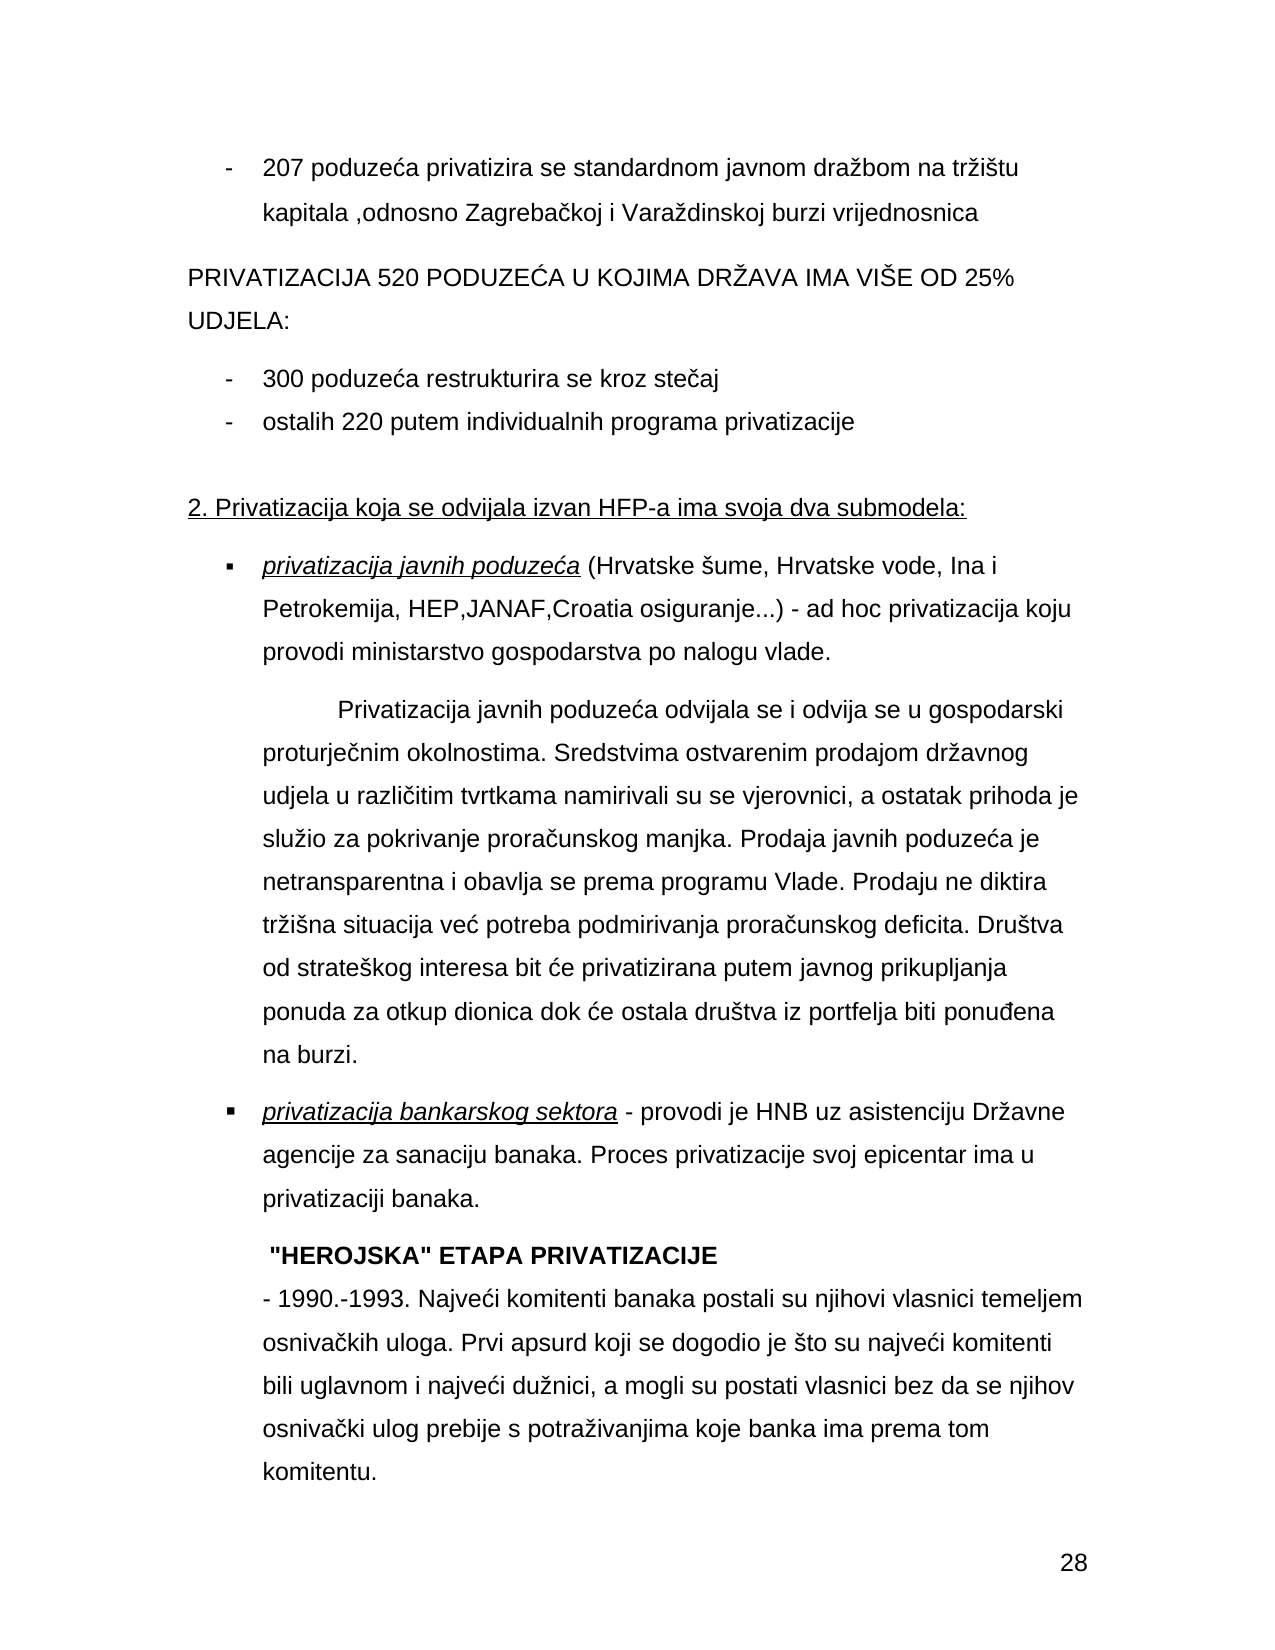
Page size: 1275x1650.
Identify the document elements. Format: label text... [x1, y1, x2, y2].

list 207 poduzeća privatizira se standardnom javnom dražbom na tržištu kapitala ,odnosno Zagrebačkoj i Varaždinskoj burzi vrijednosnica [225, 150, 1088, 227]
text - ostalih 220 putem individualnih programa privatizacije [225, 407, 1088, 436]
text - 1990.-1993. Najveći komitenti banaka postali su njihovi vlasnici temeljem osnivačkih uloga. Prvi apsurd koji se dogodio je što su najveći komitenti bili uglavnom i najveći dužnici, a mogli su postati vlasnici bez da se njihov osnivački ulog prebije s potraživanjima koje banka ima prema tom komitentu. [262, 1284, 1088, 1486]
text - 300 poduzeća restrukturira se kroz stečaj [225, 364, 1088, 393]
text Privatizacija javnih poduzeća odvijala se i odvija se u gospodarski proturječnim okolnostima. Sredstvima ostvarenim prodajom državnog udjela u različitim tvrtkama namirivali su se vjerovnici, a ostatak prihoda je služio za pokrivanje proračunskog manjka. Prodaja javnih poduzeća je netransparentna i obavlja se prema programu Vlade. Prodaju ne diktira tržišna situacija već potreba podmirivanja proračunskog deficita. Društva od strateškog interesa bit će privatizirana putem javnog prikupljanja ponuda za otkup dionica dok će ostala društva iz portfelja biti ponuđena na burzi. [262, 695, 1088, 1068]
text PRIVATIZACIJA 520 PODUZEĆA U KOJIMA DRŽAVA IMA VIŠE OD 25% UDJELA: [187, 263, 1088, 335]
list privatizacija javnih poduzeća (Hrvatske šume, Hrvatske vode, Ina i Petrokemija, HEP,JANAF,Croatia osiguranje...) - ad hoc privatizacija koju provodi ministarstvo gospodarstva po nalogu vlade. [225, 551, 1088, 666]
list privatizacija bankarskog sektora - provodi je HNB uz asistenciju Državne agencije za sanaciju banaka. Proces privatizacije svoj epicentar ima u privatizaciji banaka. [225, 1097, 1088, 1212]
text "HEROJSKA" ETAPA PRIVATIZACIJE [262, 1241, 1088, 1270]
text 2. Privatizacija koja se odvijala izvan HFP-a ima svoja dva submodela: [187, 464, 1088, 522]
